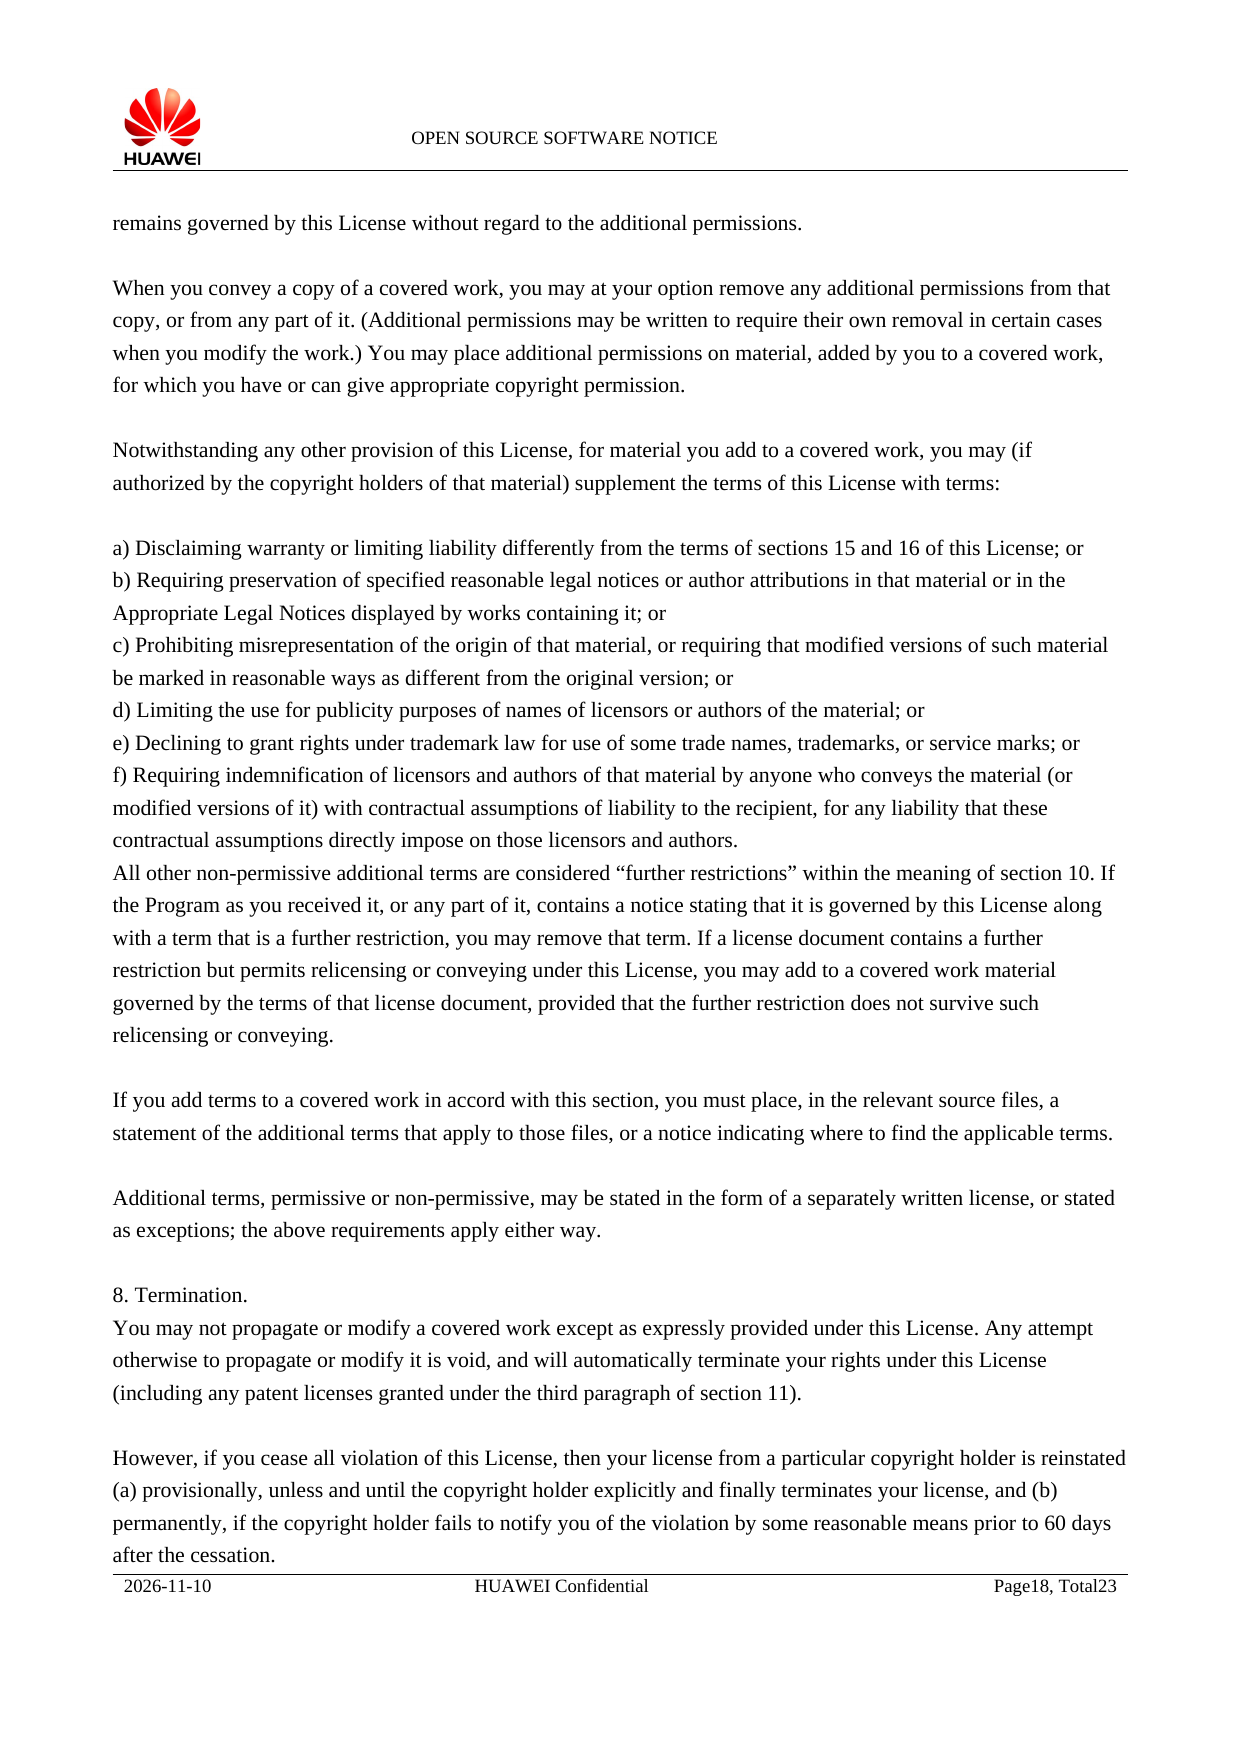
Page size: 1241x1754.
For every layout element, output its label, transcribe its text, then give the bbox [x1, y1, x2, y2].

picture [124, 88, 201, 165]
